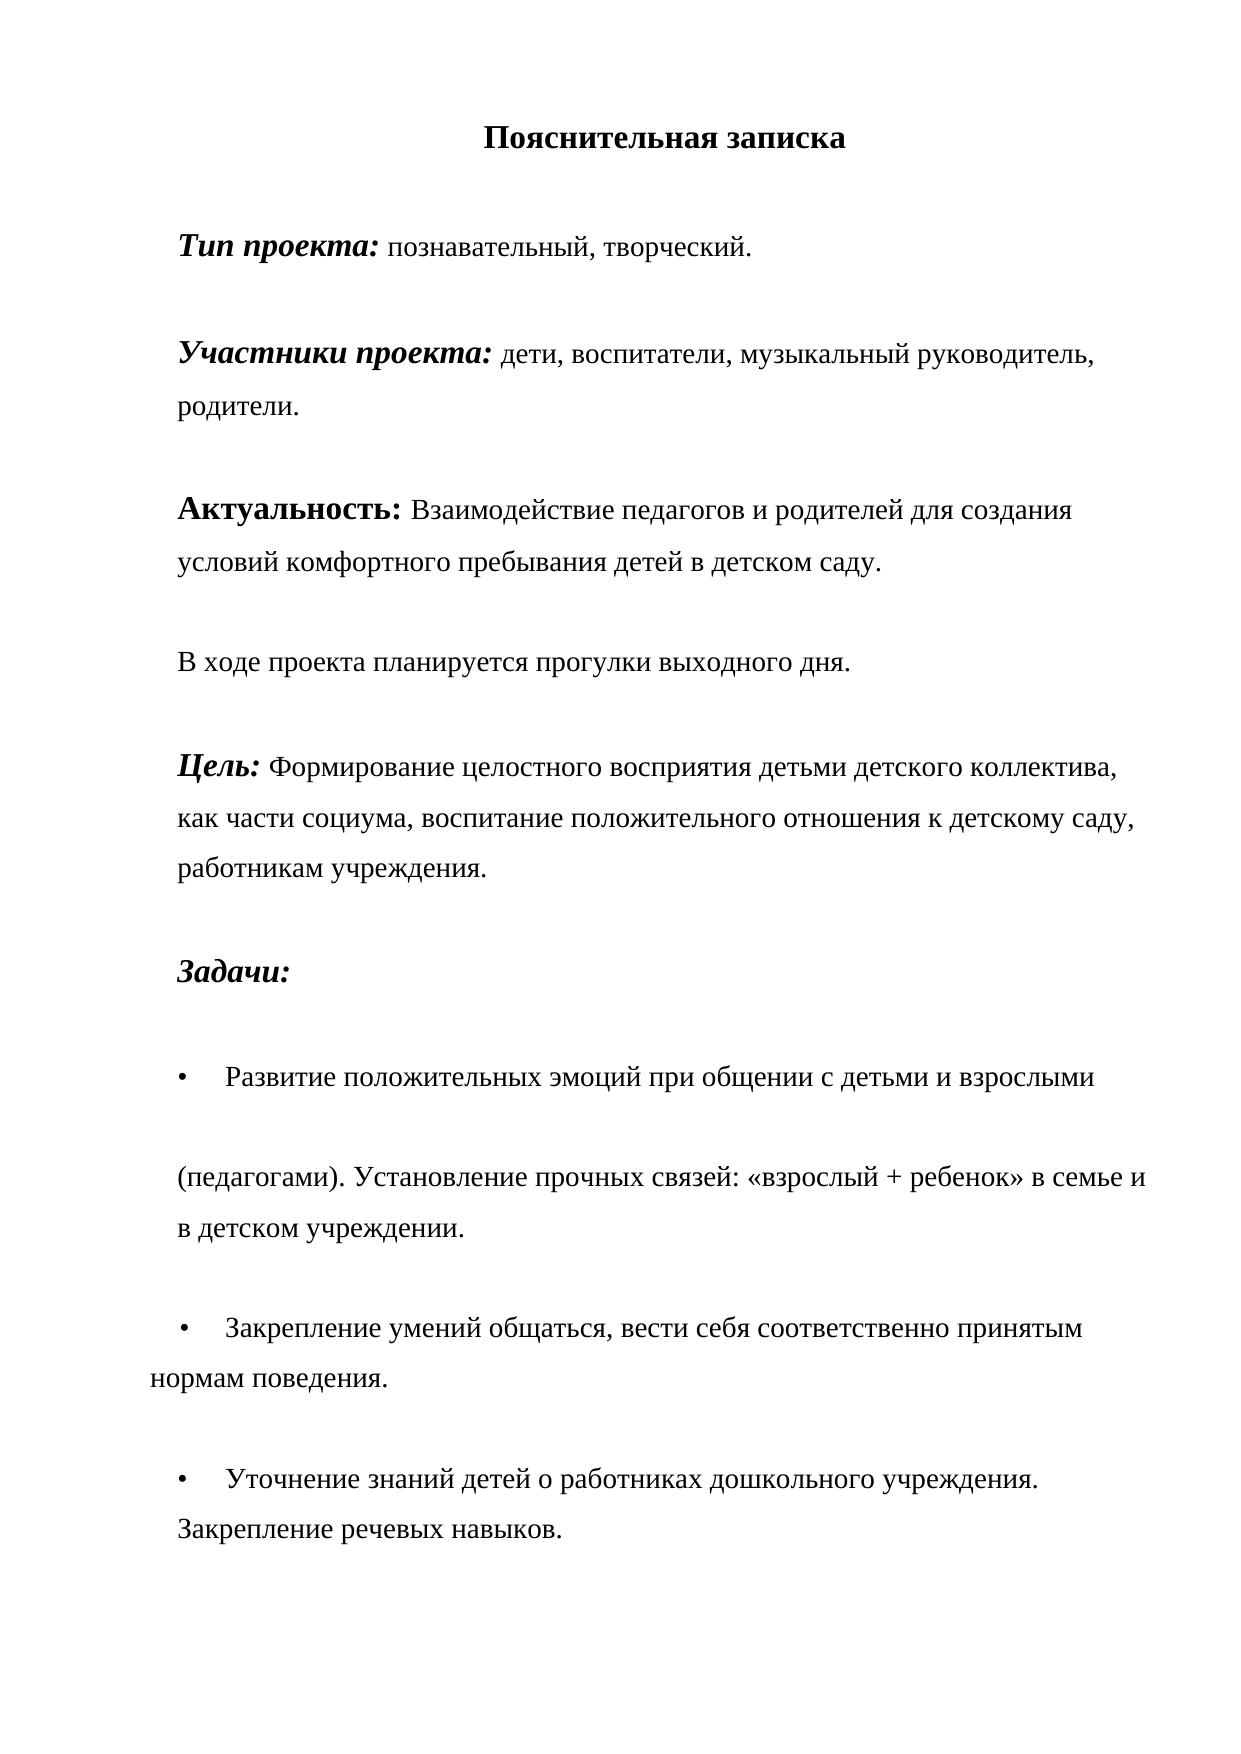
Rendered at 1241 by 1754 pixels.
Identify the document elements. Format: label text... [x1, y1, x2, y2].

text Задачи: [177, 951, 1152, 989]
text Участники проекта: дети, воспитатели, музыкальный руководитель, родители. [177, 333, 1152, 421]
text (педагогами). Установление прочных связей: «взрослый + ребенок» в семье и в детском учреждении. [177, 1159, 1152, 1243]
text В ходе проекта планируется прогулки выходного дня. [177, 644, 1152, 678]
text • Развитие положительных эмоций при общении с детьми и взрослыми [177, 1059, 1152, 1092]
text • Уточнение знаний детей о работниках дошкольного учреждения. Закрепление речевых навыков. [177, 1461, 1152, 1545]
text Пояснительная записка [177, 117, 1152, 156]
text Тип проекта: познавательный, творческий. [177, 225, 1152, 263]
text Цель: Формирование целостного восприятия детьми детского коллектива, как части социума, воспитание положительного отношения к детскому саду, работникам учреждения. [177, 745, 1152, 884]
text Актуальность: Взаимодействие педагогов и родителей для создания условий комфортного пребывания детей в детском саду. [177, 488, 1152, 577]
text • Закрепление умений общаться, вести себя соответственно принятым нормам поведения. [150, 1310, 1152, 1394]
